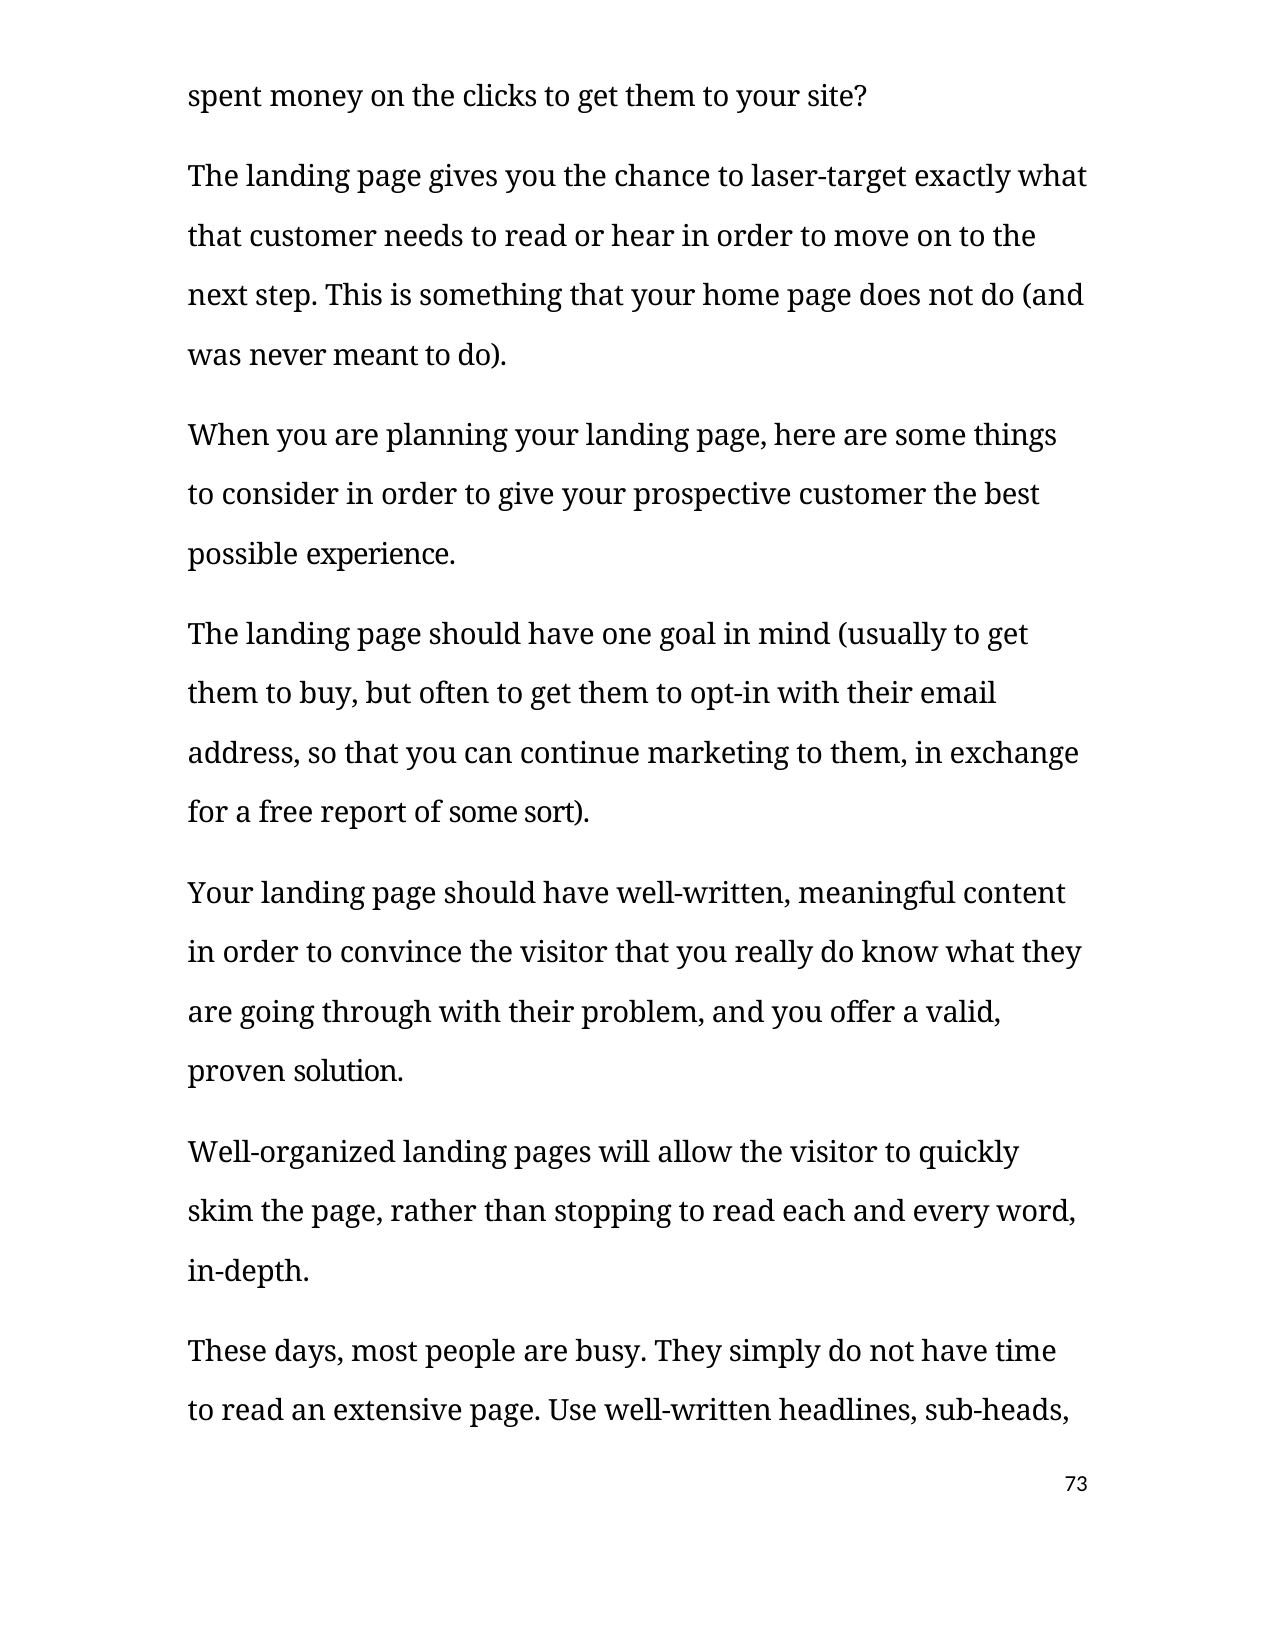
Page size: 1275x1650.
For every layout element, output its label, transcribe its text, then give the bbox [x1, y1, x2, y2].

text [187, 1330, 1087, 1429]
text Your landing page should have well-written, meaningful content in order to convince the visitor that you really do know what they are going through with their problem, and you offer a valid, proven solution. [187, 872, 1087, 1090]
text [187, 75, 1087, 115]
text Well-organized landing pages will allow the visitor to quickly skim the page, rather than stopping to read each and every word, in-depth. [187, 1131, 1087, 1289]
text When you are planning your landing page, here are some things to consider in order to give your prospective customer the best possible experience. [187, 414, 1087, 573]
text The landing page should have one goal in mind (usually to get them to buy, but often to get them to opt-in with their email address, so that you can continue marketing to them, in exchange for a free report of some sort). [187, 613, 1087, 831]
text The landing page gives you the chance to laser-target exactly what that customer needs to read or hear in order to move on to the next step. This is something that your home page does not do (and was never meant to do). [187, 155, 1087, 373]
